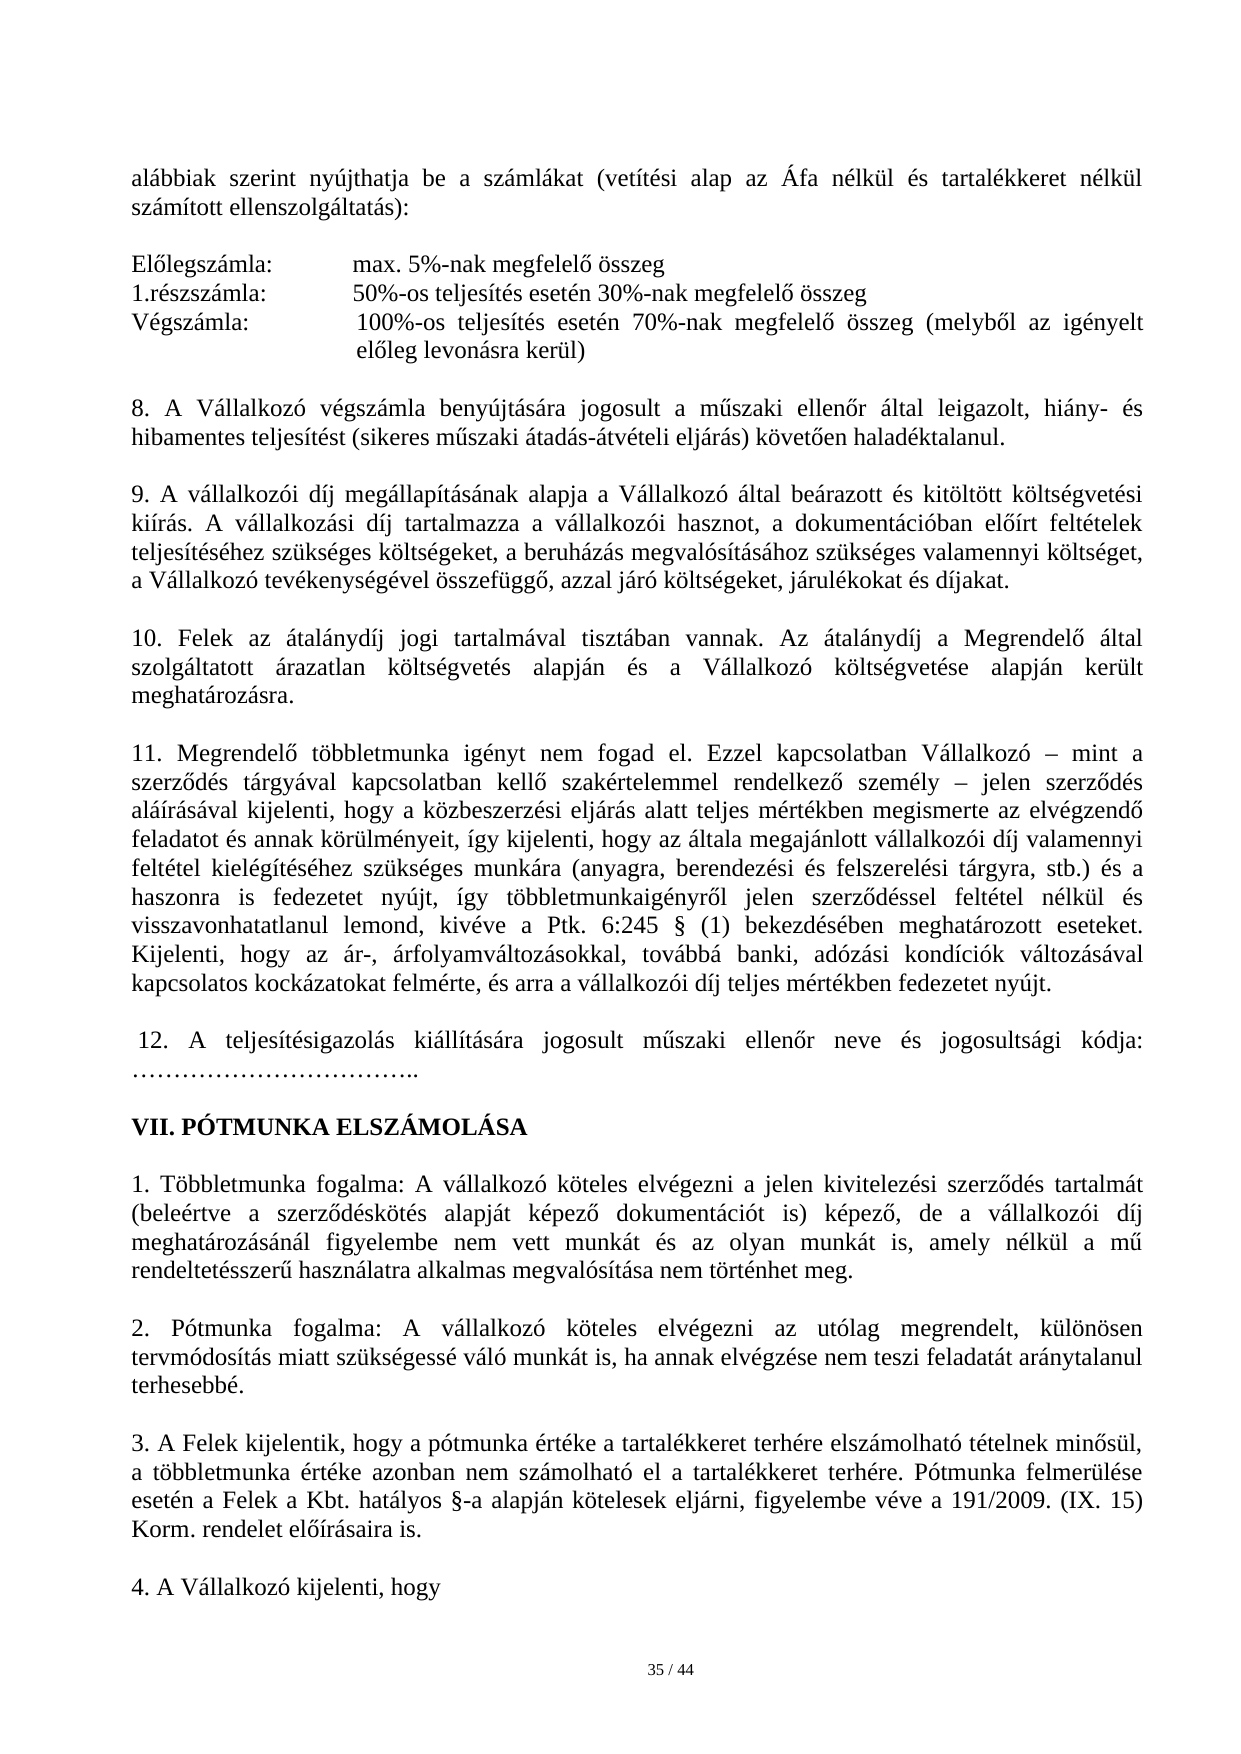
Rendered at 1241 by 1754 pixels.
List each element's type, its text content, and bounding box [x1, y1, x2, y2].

text VII. PÓTMUNKA ELSZÁMOLÁSA [131, 1112, 1144, 1140]
text 10. Felek az átalánydíj jogi tartalmával tisztában vannak. Az átalánydíj a Megrendelő által szolgáltatott árazatlan költségvetés alapján és a Vállalkozó költségvetése alapján került meghatározásra. [131, 623, 1144, 709]
text Előlegszámla: max. 5%-nak megfelelő összeg [131, 249, 1144, 278]
text 1. Többletmunka fogalma: A vállalkozó köteles elvégezni a jelen kivitelezési szerződés tartalmát (beleértve a szerződéskötés alapját képező dokumentációt is) képező, de a vállalkozói díj meghatározásánál figyelembe nem vett munkát és az olyan munkát is, amely nélkül a mű rendeltetésszerű használatra alkalmas megvalósítása nem történhet meg. [131, 1169, 1144, 1284]
text 3. A Felek kijelentik, hogy a pótmunka értéke a tartalékkeret terhére elszámolható tételnek minősül, a többletmunka értéke azonban nem számolható el a tartalékkeret terhére. Pótmunka felmerülése esetén a Felek a Kbt. hatályos §-a alapján kötelesek eljárni, figyelembe véve a 191/2009. (IX. 15) Korm. rendelet előírásaira is. [131, 1428, 1144, 1543]
text 2. Pótmunka fogalma: A vállalkozó köteles elvégezni az utólag megrendelt, különösen tervmódosítás miatt szükségessé váló munkát is, ha annak elvégzése nem teszi feladatát aránytalanul terhesebbé. [131, 1313, 1144, 1399]
text 12. A teljesítésigazolás kiállítására jogosult műszaki ellenőr neve és jogosultsági kódja: …………………………….. [131, 1025, 1144, 1083]
text 11. Megrendelő többletmunka igényt nem fogad el. Ezzel kapcsolatban Vállalkozó – mint a szerződés tárgyával kapcsolatban kellő szakértelemmel rendelkező személy – jelen szerződés aláírásával kijelenti, hogy a közbeszerzési eljárás alatt teljes mértékben megismerte az elvégzendő feladatot és annak körülményeit, így kijelenti, hogy az általa megajánlott vállalkozói díj valamennyi feltétel kielégítéséhez szükséges munkára (anyagra, berendezési és felszerelési tárgyra, stb.) és a haszonra is fedezetet nyújt, így többletmunkaigényről jelen szerződéssel feltétel nélkül és visszavonhatatlanul lemond, kivéve a Ptk. 6:245 § (1) bekezdésében meghatározott eseteket. Kijelenti, hogy az ár-, árfolyamváltozásokkal, továbbá banki, adózási kondíciók változásával kapcsolatos kockázatokat felmérte, és arra a vállalkozói díj teljes mértékben fedezetet nyújt. [131, 738, 1144, 997]
text 9. A vállalkozói díj megállapításának alapja a Vállalkozó által beárazott és kitöltött költségvetési kiírás. A vállalkozási díj tartalmazza a vállalkozói hasznot, a dokumentációban előírt feltételek teljesítéséhez szükséges költségeket, a beruházás megvalósításához szükséges valamennyi költséget, a Vállalkozó tevékenységével összefüggő, azzal járó költségeket, járulékokat és díjakat. [131, 479, 1144, 594]
text 4. A Vállalkozó kijelenti, hogy [131, 1572, 1144, 1600]
text 8. A Vállalkozó végszámla benyújtására jogosult a műszaki ellenőr által leigazolt, hiány- és hibamentes teljesítést (sikeres műszaki átadás-átvételi eljárás) követően haladéktalanul. [131, 393, 1144, 450]
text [131, 163, 1144, 220]
text 1.részszámla: 50%-os teljesítés esetén 30%-nak megfelelő összeg [131, 278, 1144, 307]
text Végszámla: 100%-os teljesítés esetén 70%-nak megfelelő összeg (melyből az igényelt előleg levonásra kerül) [131, 307, 1144, 364]
